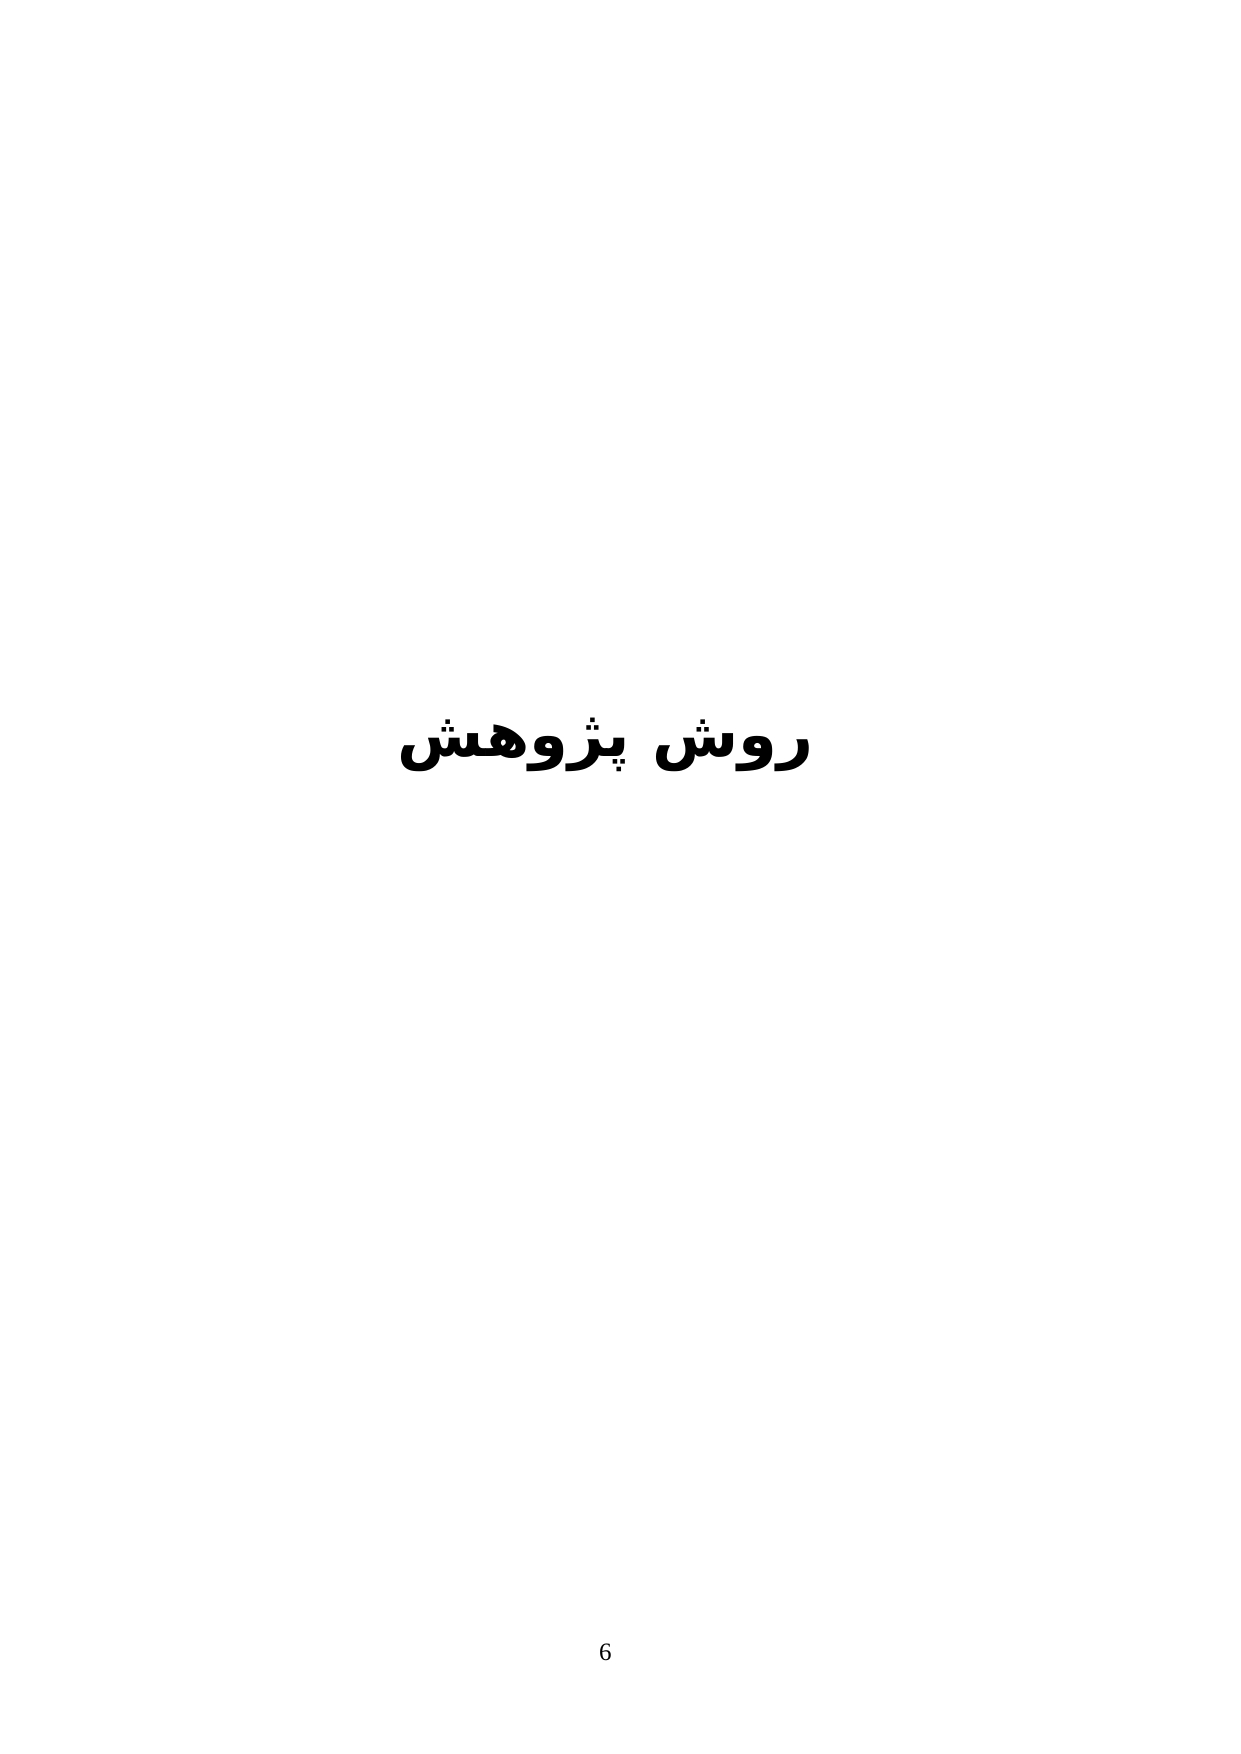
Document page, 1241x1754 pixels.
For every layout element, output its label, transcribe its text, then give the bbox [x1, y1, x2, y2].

list روش پژوهش [148, 698, 1063, 771]
